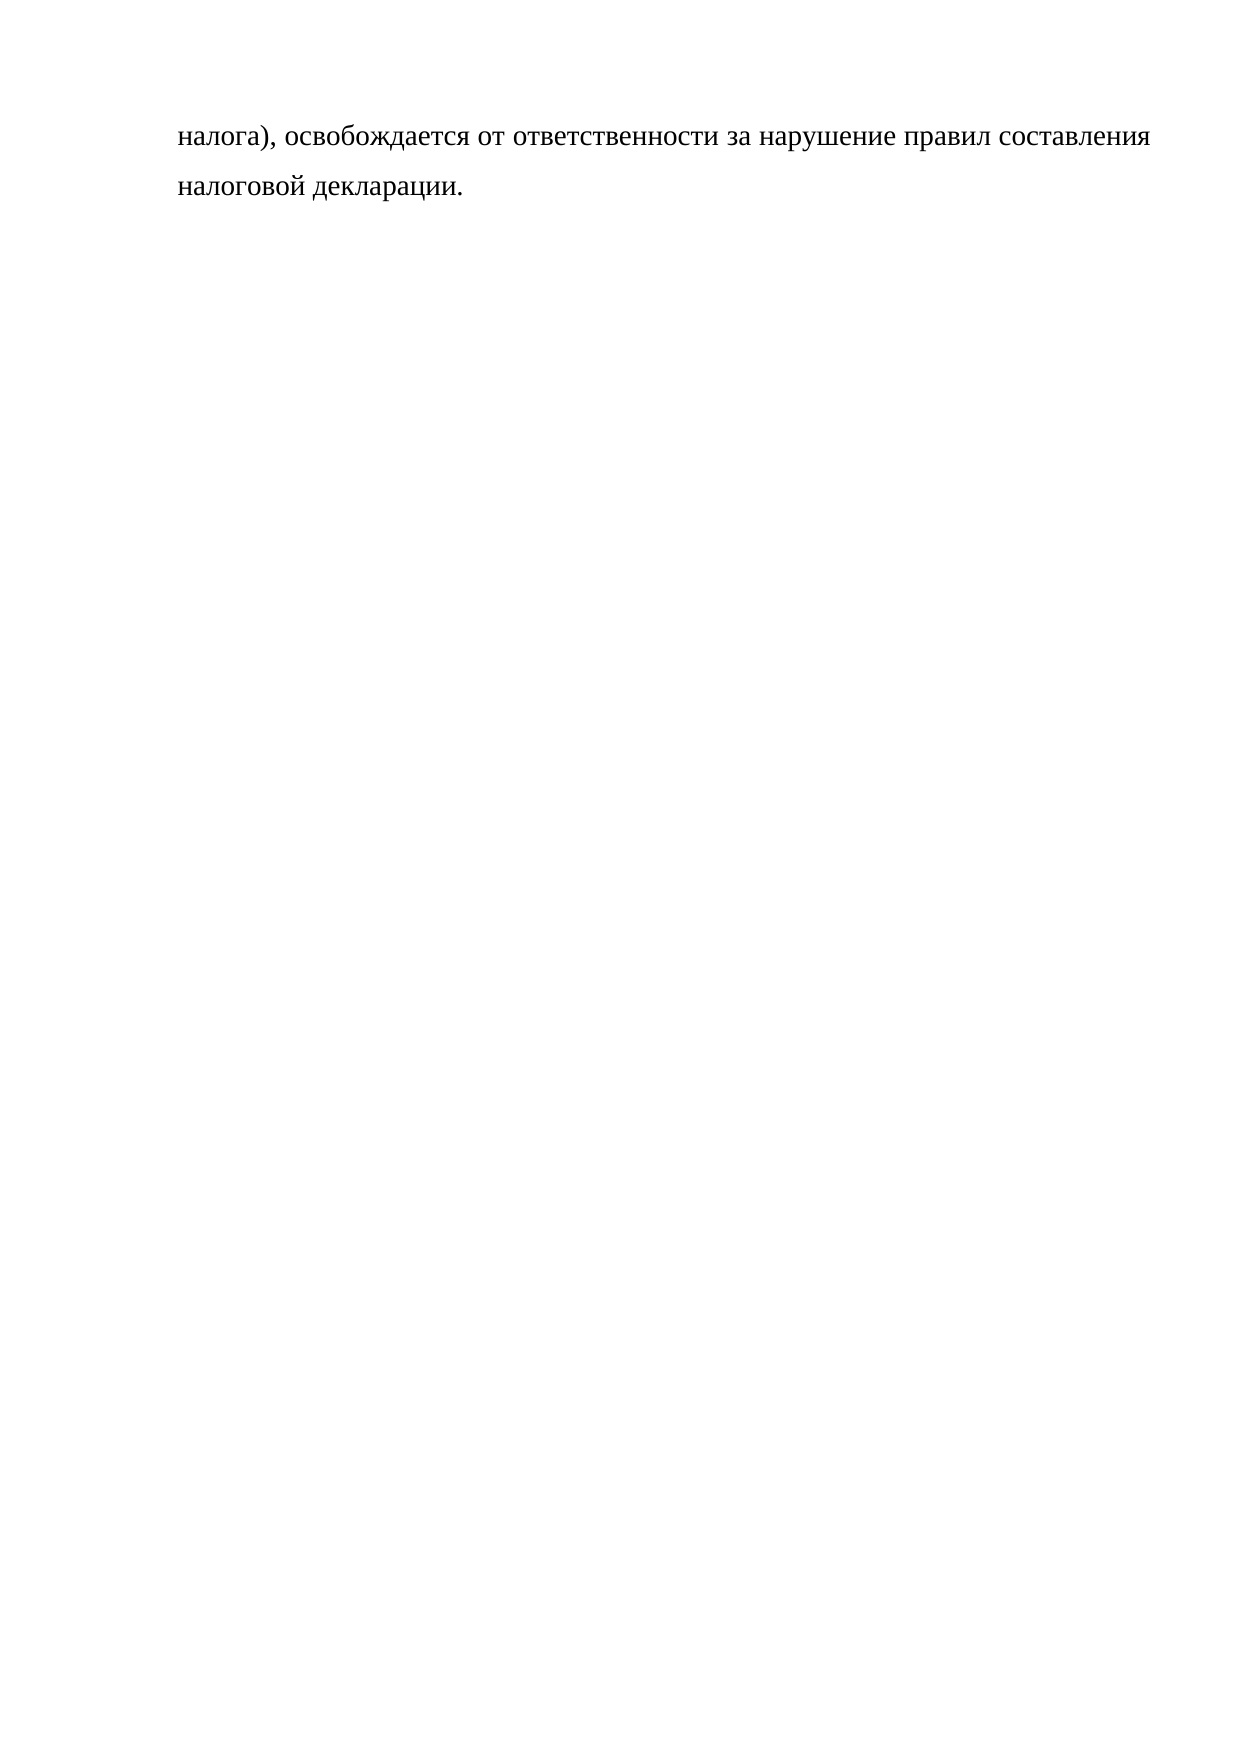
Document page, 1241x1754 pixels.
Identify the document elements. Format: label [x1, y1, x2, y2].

text [177, 118, 1152, 202]
